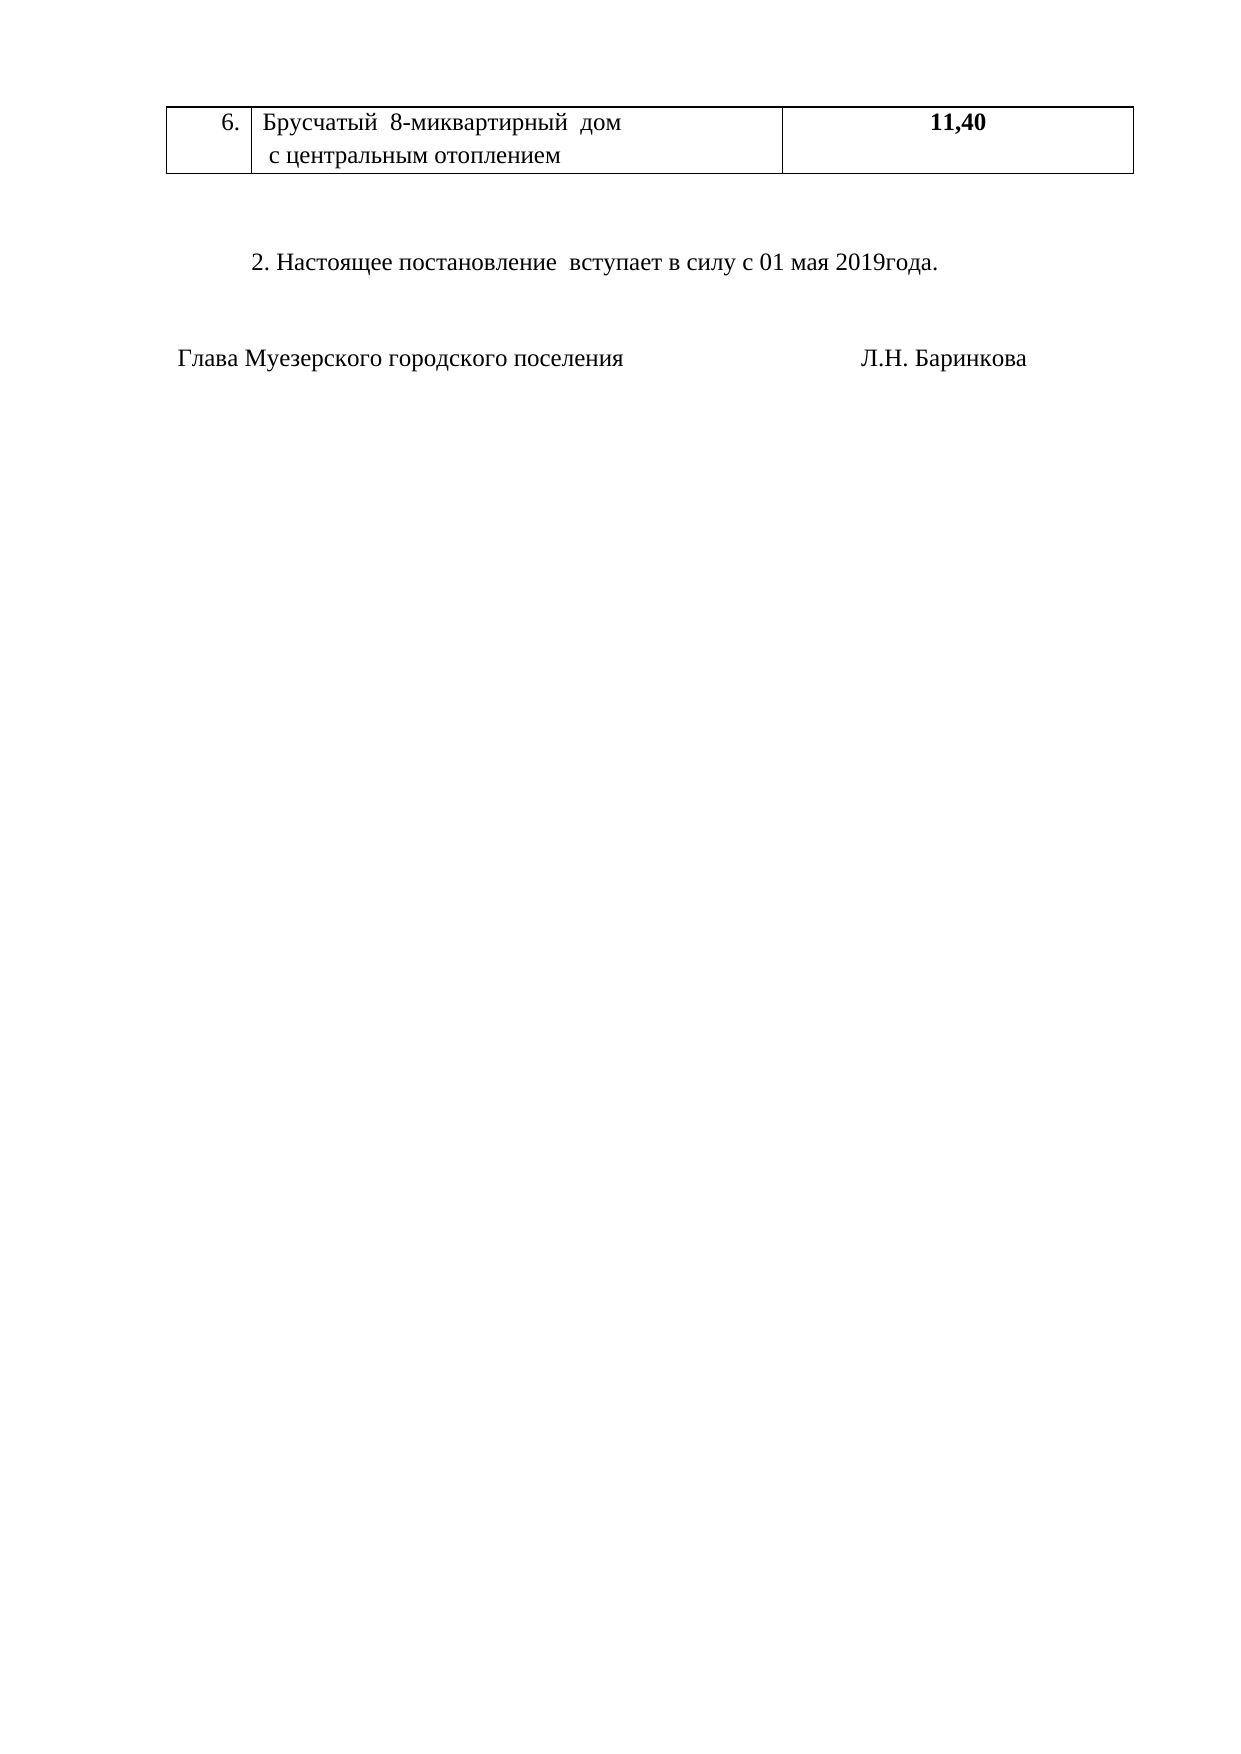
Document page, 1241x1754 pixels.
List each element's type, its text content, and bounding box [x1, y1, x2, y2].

text 2. Настоящее постановление вступает в силу с 01 мая 2019года. [177, 240, 1152, 278]
text Глава Муезерского городского поселения Л.Н. Баринкова [177, 343, 1152, 372]
table_cell 11,40 [783, 108, 1133, 173]
table_cell Брусчатый 8-миквартирный дом с центральным отоплением [252, 108, 782, 173]
table_cell 6. [167, 108, 251, 173]
